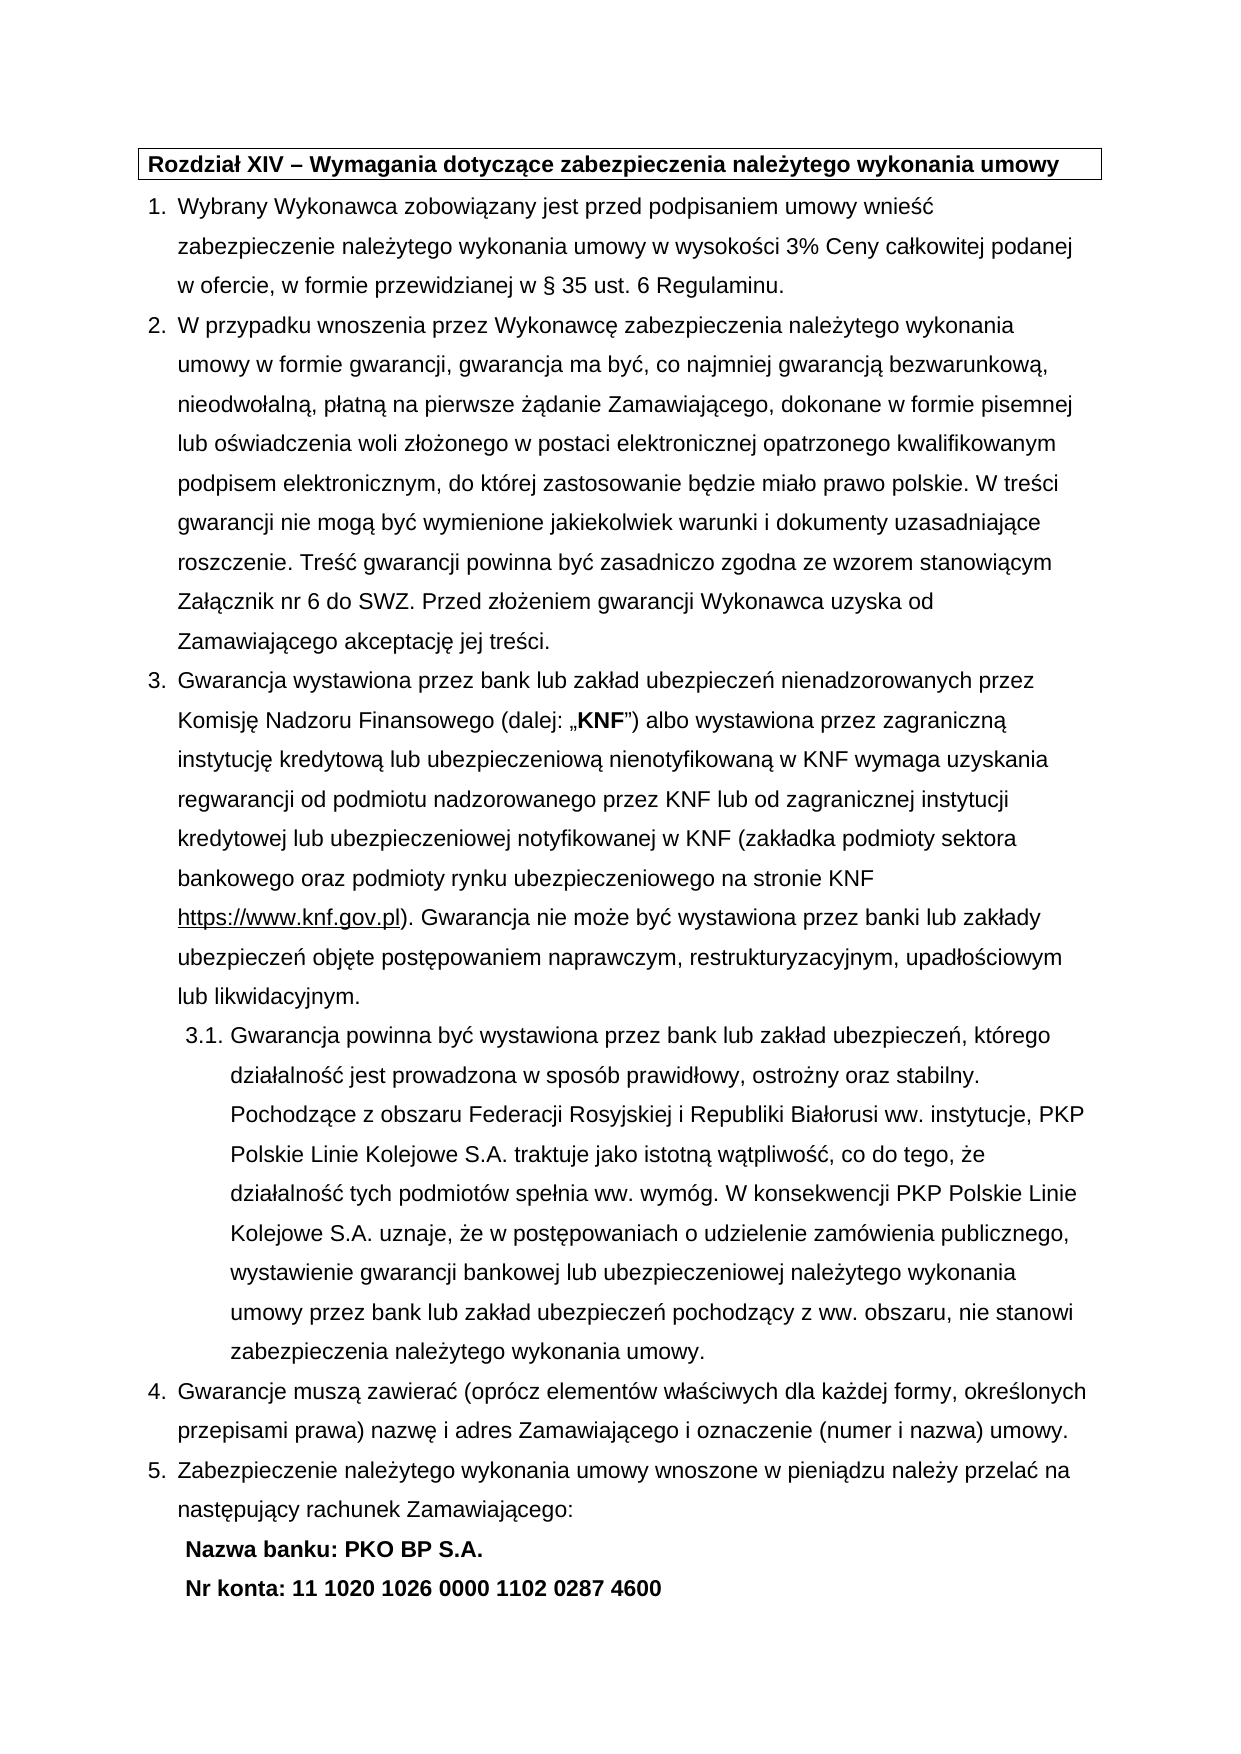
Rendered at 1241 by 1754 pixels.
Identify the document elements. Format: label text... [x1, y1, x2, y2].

list Wybrany Wykonawca zobowiązany jest przed podpisaniem umowy wnieść zabezpieczenie należytego wykonania umowy w wysokości 3% Ceny całkowitej podanej w ofercie, w formie przewidzianej w § 35 ust. 6 Regulaminu. [148, 193, 1093, 299]
list Zabezpieczenie należytego wykonania umowy wnoszone w pieniądzu należy przelać na następujący rachunek Zamawiającego: [148, 1457, 1093, 1522]
list Gwarancja powinna być wystawiona przez bank lub zakład ubezpieczeń, którego działalność jest prowadzona w sposób prawidłowy, ostrożny oraz stabilny. Pochodzące z obszaru Federacji Rosyjskiej i Republiki Białorusi ww. instytucje, PKP Polskie Linie Kolejowe S.A. traktuje jako istotną wątpliwość, co do tego, że działalność tych podmiotów spełnia ww. wymóg. W konsekwencji PKP Polskie Linie Kolejowe S.A. uznaje, że w postępowaniach o udzielenie zamówienia publicznego, wystawienie gwarancji bankowej lub ubezpieczeniowej należytego wykonania umowy przez bank lub zakład ubezpieczeń pochodzący z ww. obszaru, nie stanowi zabezpieczenia należytego wykonania umowy. [185, 1022, 1093, 1364]
list Nazwa banku: PKO BP S.A. [185, 1536, 1093, 1562]
list Nr konta: 11 1020 1026 0000 1102 0287 4600 [185, 1575, 1093, 1601]
list W przypadku wnoszenia przez Wykonawcę zabezpieczenia należytego wykonania umowy w formie gwarancji, gwarancja ma być, co najmniej gwarancją bezwarunkową, nieodwołalną, płatną na pierwsze żądanie Zamawiającego, dokonane w formie pisemnej lub oświadczenia woli złożonego w postaci elektronicznej opatrzonego kwalifikowanym podpisem elektronicznym, do której zastosowanie będzie miało prawo polskie. W treści gwarancji nie mogą być wymienione jakiekolwiek warunki i dokumenty uzasadniające roszczenie. Treść gwarancji powinna być zasadniczo zgodna ze wzorem stanowiącym Załącznik nr 6 do SWZ. Przed złożeniem gwarancji Wykonawca uzyska od Zamawiającego akceptację jej treści. [148, 312, 1093, 654]
subtitle Rozdział XIV – Wymagania dotyczące zabezpieczenia należytego wykonania umowy [139, 149, 1101, 179]
list Gwarancja wystawiona przez bank lub zakład ubezpieczeń nienadzorowanych przez Komisję Nadzoru Finansowego (dalej: „KNF”) albo wystawiona przez zagraniczną instytucję kredytową lub ubezpieczeniową nienotyfikowaną w KNF wymaga uzyskania regwarancji od podmiotu nadzorowanego przez KNF lub od zagranicznej instytucji kredytowej lub ubezpieczeniowej notyfikowanej w KNF (zakładka podmioty sektora bankowego oraz podmioty rynku ubezpieczeniowego na stronie KNF https://www.knf.gov.pl). Gwarancja nie może być wystawiona przez banki lub zakłady ubezpieczeń objęte postępowaniem naprawczym, restrukturyzacyjnym, upadłościowym lub likwidacyjnym. [148, 667, 1093, 1009]
list Gwarancje muszą zawierać (oprócz elementów właściwych dla każdej formy, określonych przepisami prawa) nazwę i adres Zamawiającego i oznaczenie (numer i nazwa) umowy. [148, 1378, 1093, 1443]
